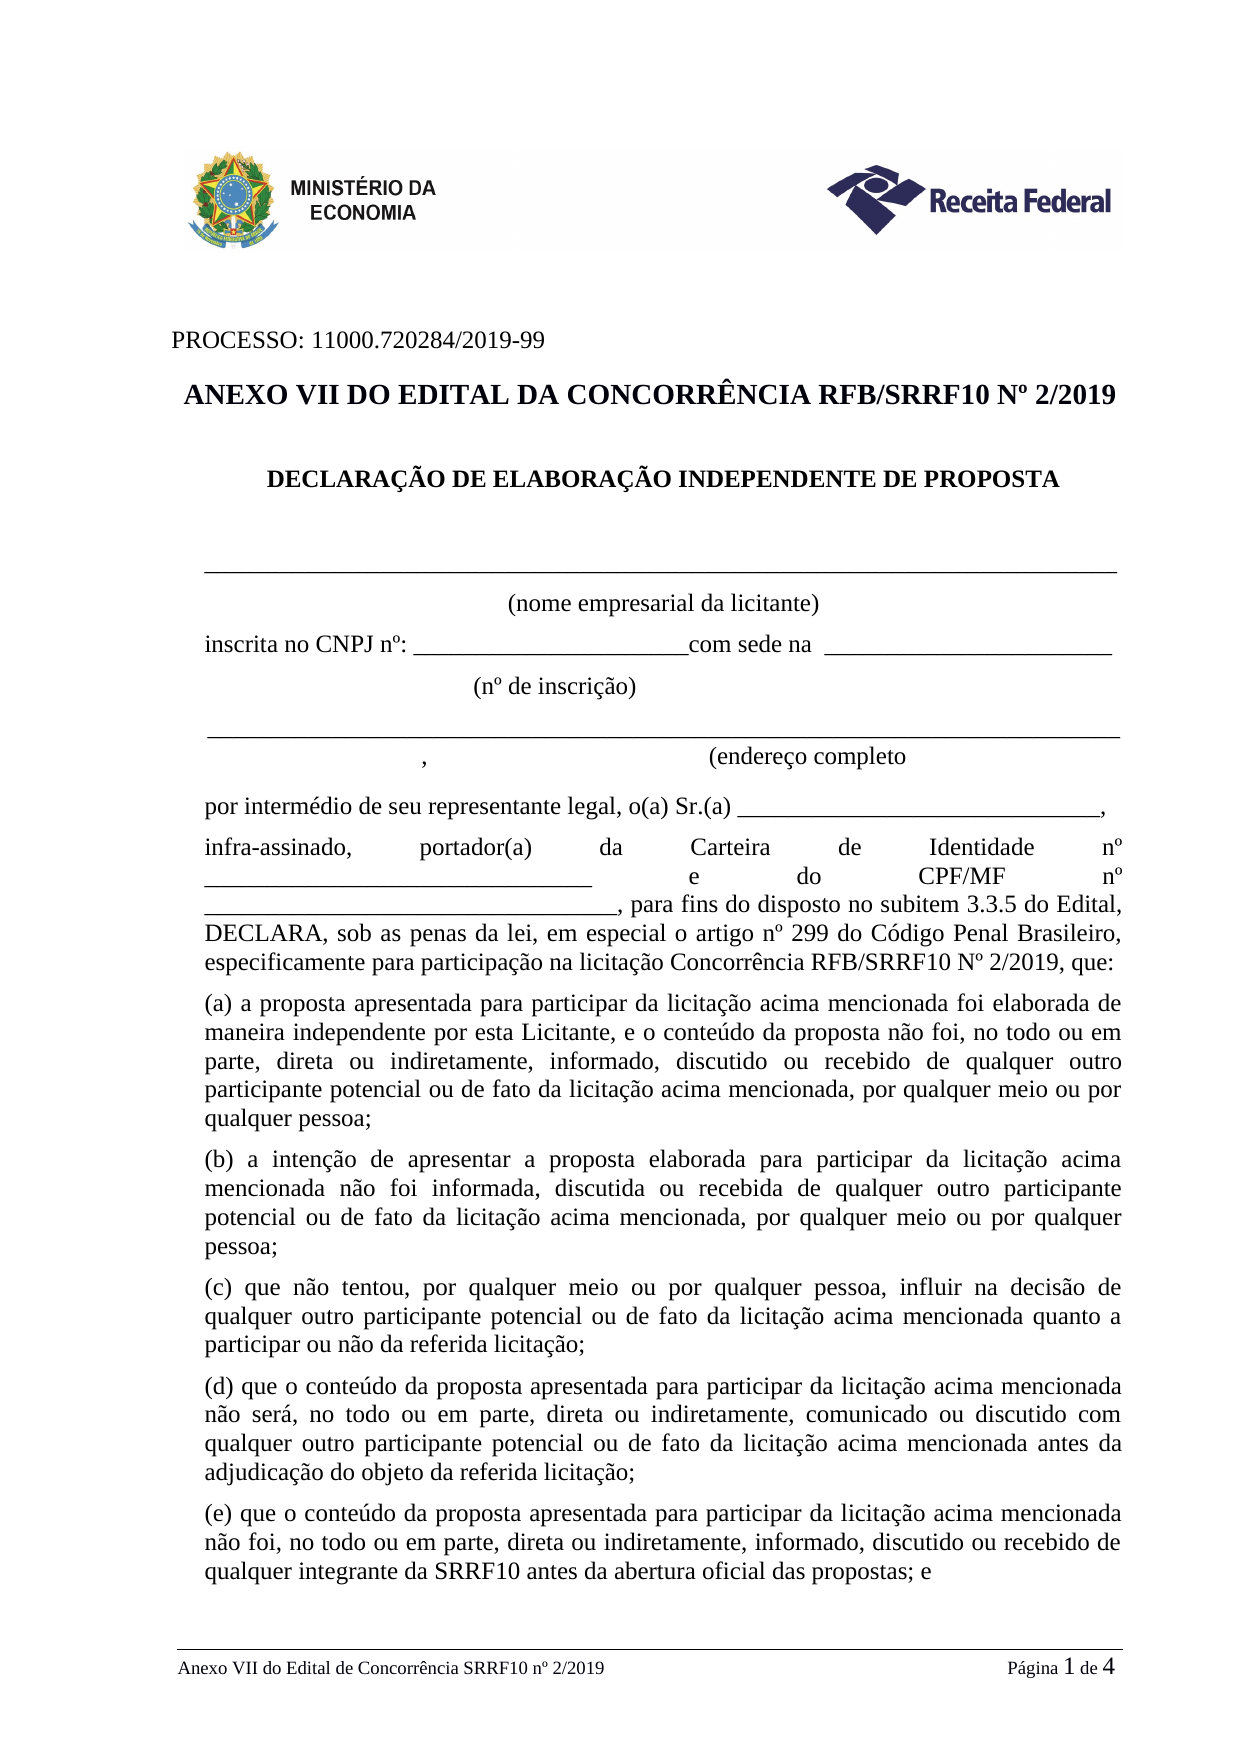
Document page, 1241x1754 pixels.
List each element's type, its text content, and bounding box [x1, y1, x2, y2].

text por intermédio de seu representante legal, o(a) Sr.(a) _____________________________, [204, 782, 1123, 819]
text (d) que o conteúdo da proposta apresentada para participar da licitação acima mencionada não será, no todo ou em parte, direta ou indiretamente, comunicado ou discutido com qualquer outro participante potencial ou de fato da licitação acima mencionada antes da adjudicação do objeto da referida licitação; [204, 1371, 1123, 1486]
text inscrita no CNPJ nº: ______________________com sede na _______________________ [204, 629, 1123, 658]
text infra-assinado, portador(a) da Carteira de Identidade nº _______________________________ e do CPF/MF nº _________________________________, para fins do disposto no subitem 3.3.5 do Edital, DECLARA, sob as penas da lei, em especial o artigo nº 299 do Código Penal Brasileiro, especificamente para participação na licitação Concorrência RFB/SRRF10 Nº 2/2019, que: [204, 832, 1123, 976]
text (nome empresarial da licitante) [204, 588, 1123, 617]
picture [177, 147, 1123, 253]
text (a) a proposta apresentada para participar da licitação acima mencionada foi elaborada de maneira independente por esta Licitante, e o conteúdo da proposta não foi, no todo ou em parte, direta ou indiretamente, informado, discutido ou recebido de qualquer outro participante potencial ou de fato da licitação acima mencionada, por qualquer meio ou por qualquer pessoa; [204, 988, 1123, 1132]
text _________________________________________________________________________, (endereço completo [204, 712, 1123, 769]
text (c) que não tentou, por qualquer meio ou por qualquer pessoa, influir na decisão de qualquer outro participante potencial ou de fato da licitação acima mencionada quanto a participar ou não da referida licitação; [204, 1272, 1123, 1358]
text PROCESSO: 11000.720284/2019-99 [171, 325, 1123, 353]
text (b) a intenção de apresentar a proposta elaborada para participar da licitação acima mencionada não foi informada, discutida ou recebida de qualquer outro participante potencial ou de fato da licitação acima mencionada, por qualquer meio ou por qualquer pessoa; [204, 1144, 1123, 1259]
text ANEXO VII DO EDITAL DA CONCORRÊNCIA RFB/SRRF10 Nº 2/2019 [177, 377, 1123, 411]
text _________________________________________________________________________ [204, 547, 1123, 576]
text (e) que o conteúdo da proposta apresentada para participar da licitação acima mencionada não foi, no todo ou em parte, direta ou indiretamente, informado, discutido ou recebido de qualquer integrante da SRRF10 antes da abertura oficial das propostas; e [204, 1498, 1123, 1584]
text (nº de inscrição) [204, 671, 1123, 699]
text DECLARAÇÃO DE ELABORAÇÃO INDEPENDENTE DE PROPOSTA [204, 464, 1123, 493]
